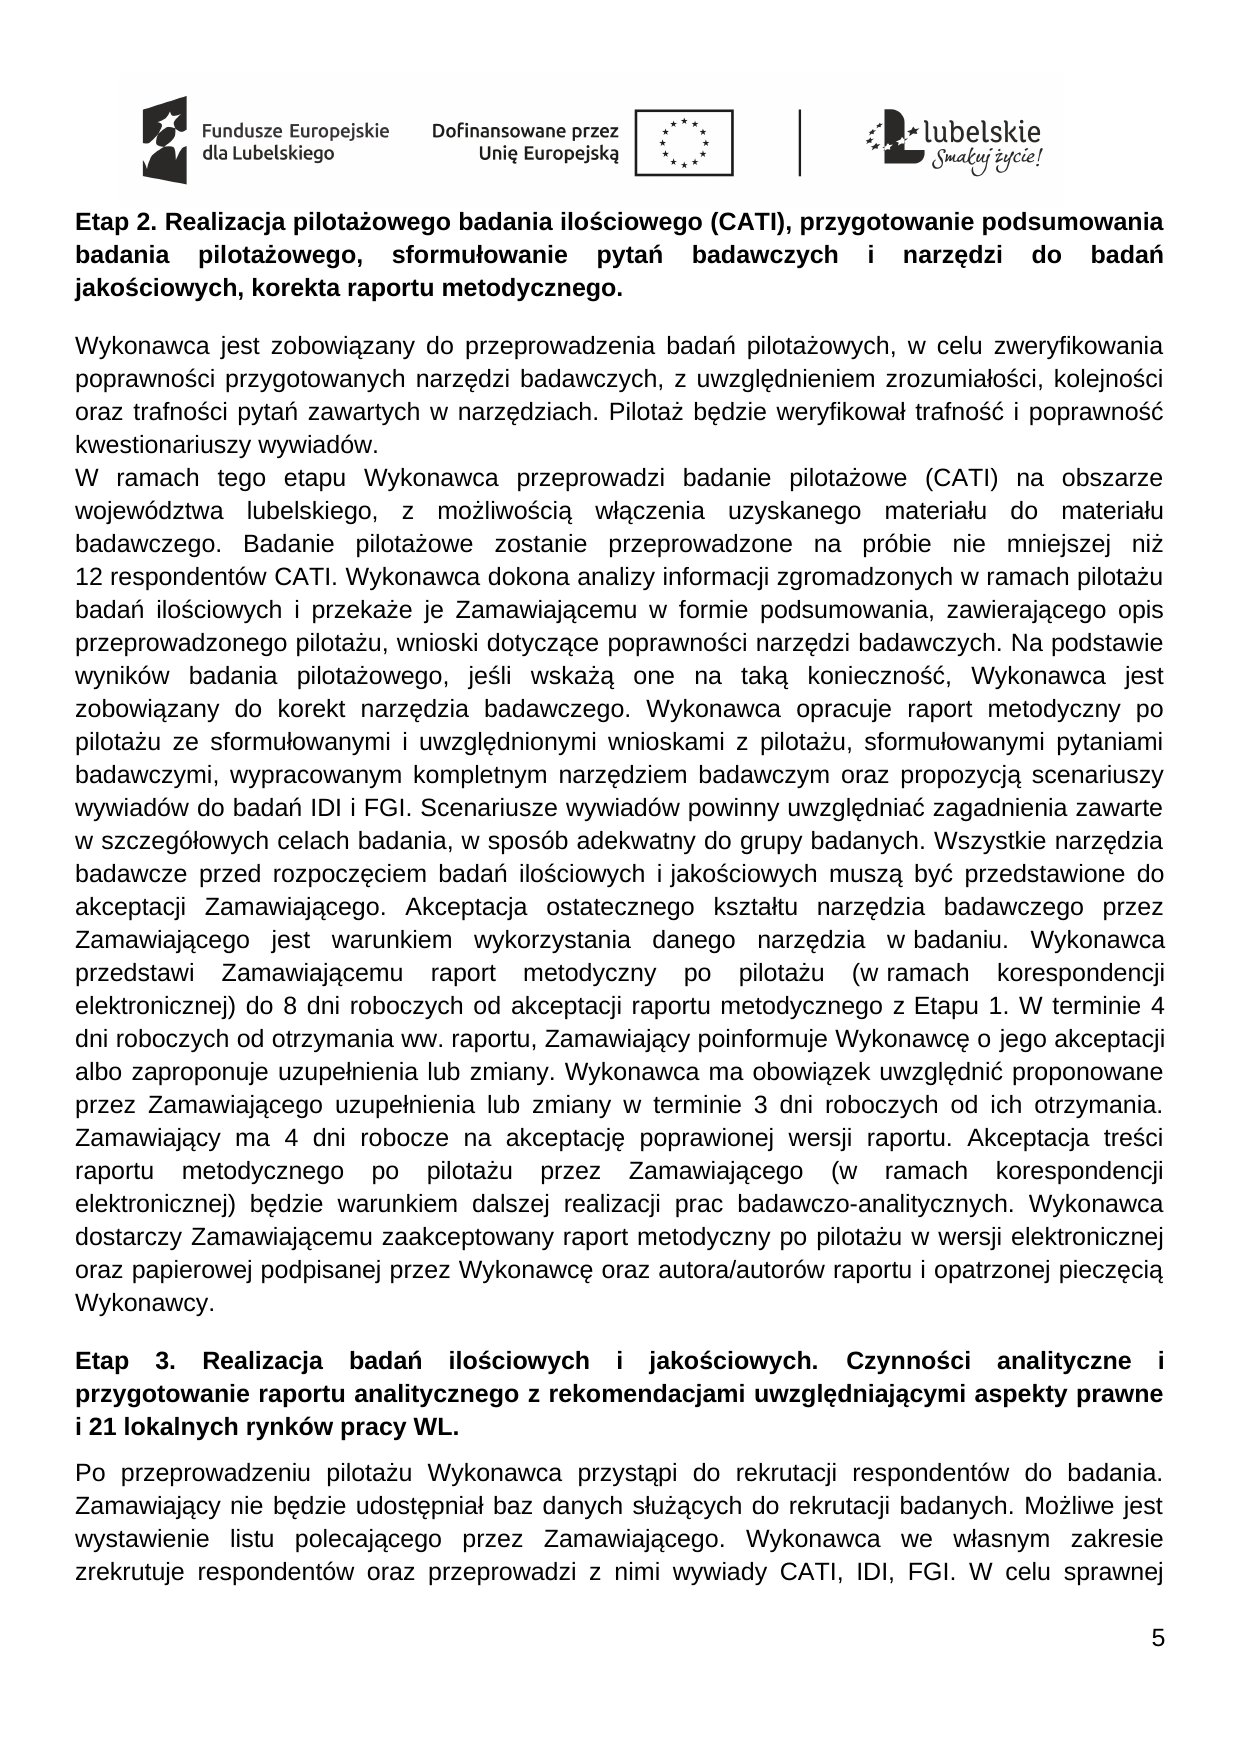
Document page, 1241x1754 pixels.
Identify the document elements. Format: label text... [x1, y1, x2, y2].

picture [119, 73, 1064, 207]
list Etap 3. Realizacja badań ilościowych i jakościowych. Czynności analityczne i przygotowanie raportu analitycznego z rekomendacjami uwzględniającymi aspekty prawne i 21 lokalnych rynków pracy WL. [75, 1346, 1165, 1441]
list Wykonawca jest zobowiązany do przeprowadzenia badań pilotażowych, w celu zweryfikowania poprawności przygotowanych narzędzi badawczych, z uwzględnieniem zrozumiałości, kolejności oraz trafności pytań zawartych w narzędziach. Pilotaż będzie weryfikował trafność i poprawność kwestionariuszy wywiadów. [75, 331, 1165, 458]
list W ramach tego etapu Wykonawca przeprowadzi badanie pilotażowe (CATI) na obszarze województwa lubelskiego, z możliwością włączenia uzyskanego materiału do materiału badawczego. Badanie pilotażowe zostanie przeprowadzone na próbie nie mniejszej niż 12 respondentów CATI. Wykonawca dokona analizy informacji zgromadzonych w ramach pilotażu badań ilościowych i przekaże je Zamawiającemu w formie podsumowania, zawierającego opis przeprowadzonego pilotażu, wnioski dotyczące poprawności narzędzi badawczych. Na podstawie wyników badania pilotażowego, jeśli wskażą one na taką konieczność, Wykonawca jest zobowiązany do korekt narzędzia badawczego. Wykonawca opracuje raport metodyczny po pilotażu ze sformułowanymi i uwzględnionymi wnioskami z pilotażu, sformułowanymi pytaniami badawczymi, wypracowanym kompletnym narzędziem badawczym oraz propozycją scenariuszy wywiadów do badań IDI i FGI. Scenariusze wywiadów powinny uwzględniać zagadnienia zawarte w szczegółowych celach badania, w sposób adekwatny do grupy badanych. Wszystkie narzędzia badawcze przed rozpoczęciem badań ilościowych i jakościowych muszą być przedstawione do akceptacji Zamawiającego. Akceptacja ostatecznego kształtu narzędzia badawczego przez Zamawiającego jest warunkiem wykorzystania danego narzędzia w badaniu. Wykonawca przedstawi Zamawiającemu raport metodyczny po pilotażu (w ramach korespondencji elektronicznej) do 8 dni roboczych od akceptacji raportu metodycznego z Etapu 1. W terminie 4 dni roboczych od otrzymania ww. raportu, Zamawiający poinformuje Wykonawcę o jego akceptacji albo zaproponuje uzupełnienia lub zmiany. Wykonawca ma obowiązek uwzględnić proponowane przez Zamawiającego uzupełnienia lub zmiany w terminie 3 dni roboczych od ich otrzymania. Zamawiający ma 4 dni robocze na akceptację poprawionej wersji raportu. Akceptacja treści raportu metodycznego po pilotażu przez Zamawiającego (w ramach korespondencji elektronicznej) będzie warunkiem dalszej realizacji prac badawczo-analitycznych. Wykonawca dostarczy Zamawiającemu zaakceptowany raport metodyczny po pilotażu w wersji elektronicznej oraz papierowej podpisanej przez Wykonawcę oraz autora/autorów raportu i opatrzonej pieczęcią Wykonawcy. [75, 463, 1165, 1317]
text Etap 2. Realizacja pilotażowego badania ilościowego (CATI), przygotowanie podsumowania badania pilotażowego, sformułowanie pytań badawczych i narzędzi do badań jakościowych, korekta raportu metodycznego. [75, 207, 1165, 301]
